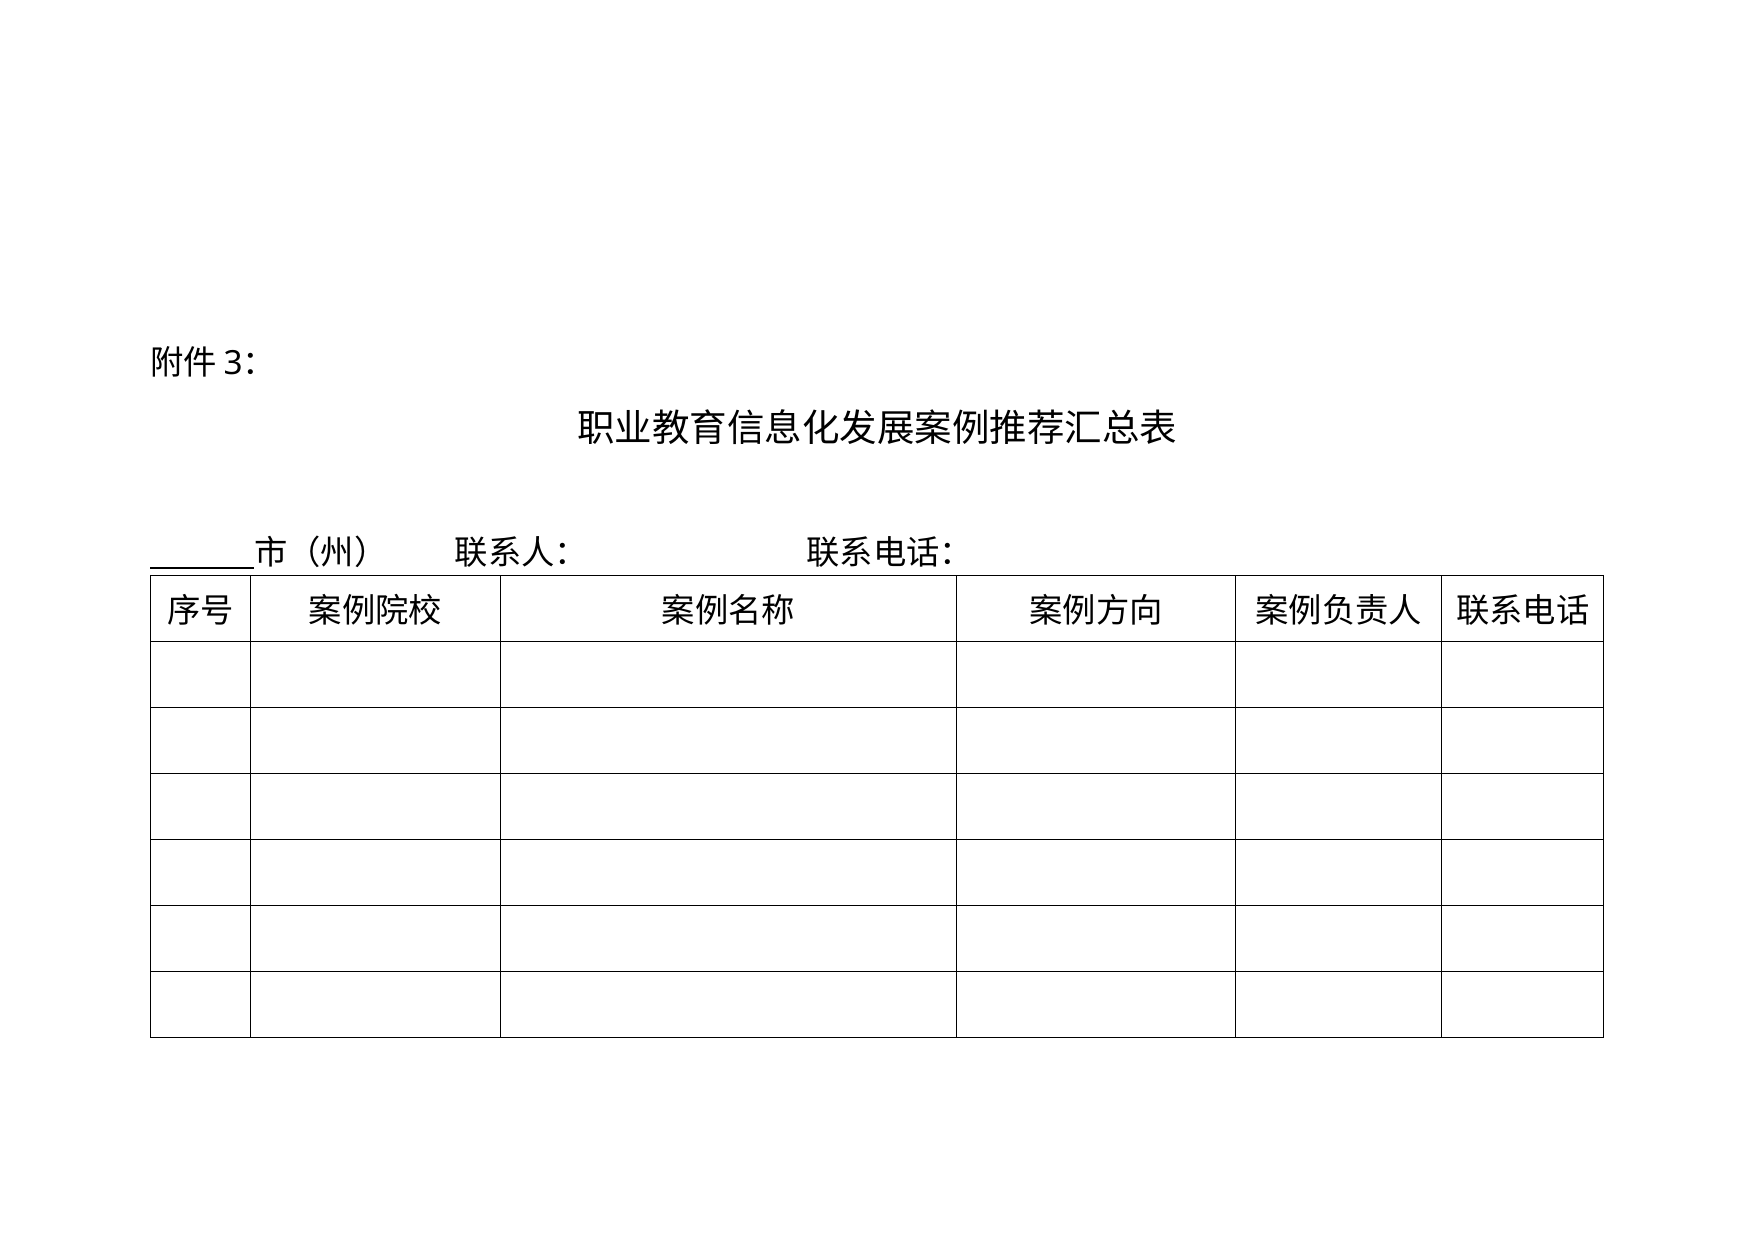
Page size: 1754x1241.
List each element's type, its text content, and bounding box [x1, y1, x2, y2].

table_header 案例名称 [501, 576, 956, 641]
table_cell [957, 774, 1235, 839]
table_cell [957, 972, 1235, 1037]
table_cell [1442, 840, 1603, 905]
table_cell [1442, 708, 1603, 773]
table_cell [151, 906, 250, 971]
table_cell [251, 972, 500, 1037]
table_header 案例负责人 [1236, 576, 1441, 641]
table_cell [151, 642, 250, 707]
table_cell [251, 774, 500, 839]
table_cell [151, 972, 250, 1037]
table_cell [501, 774, 956, 839]
table_header 序号 [151, 576, 250, 641]
table_cell [501, 840, 956, 905]
text 附件3： [150, 328, 1604, 393]
table_cell [151, 840, 250, 905]
table_cell [1442, 906, 1603, 971]
table_cell [501, 972, 956, 1037]
table_cell [501, 708, 956, 773]
table_cell [151, 774, 250, 839]
table_cell [1236, 906, 1441, 971]
table_cell [251, 840, 500, 905]
table_cell [151, 708, 250, 773]
table_cell [1442, 972, 1603, 1037]
table_cell [251, 906, 500, 971]
table_cell [251, 642, 500, 707]
text 职业教育信息化发展案例推荐汇总表 [150, 393, 1604, 458]
table_cell [957, 708, 1235, 773]
table_cell [1236, 708, 1441, 773]
table_cell [251, 708, 500, 773]
table_cell [1236, 774, 1441, 839]
table_cell [1236, 972, 1441, 1037]
table_cell [1236, 840, 1441, 905]
table_cell [1442, 774, 1603, 839]
text 市（州） 联系人： 联系电话： [150, 523, 1604, 575]
table_cell [1236, 642, 1441, 707]
table_header 联系电话 [1442, 576, 1603, 641]
table_cell [957, 840, 1235, 905]
table_cell [957, 906, 1235, 971]
table_cell [957, 642, 1235, 707]
table_cell [501, 906, 956, 971]
table_cell [501, 642, 956, 707]
table_cell [1442, 642, 1603, 707]
table_header 案例方向 [957, 576, 1235, 641]
table_header 案例院校 [251, 576, 500, 641]
